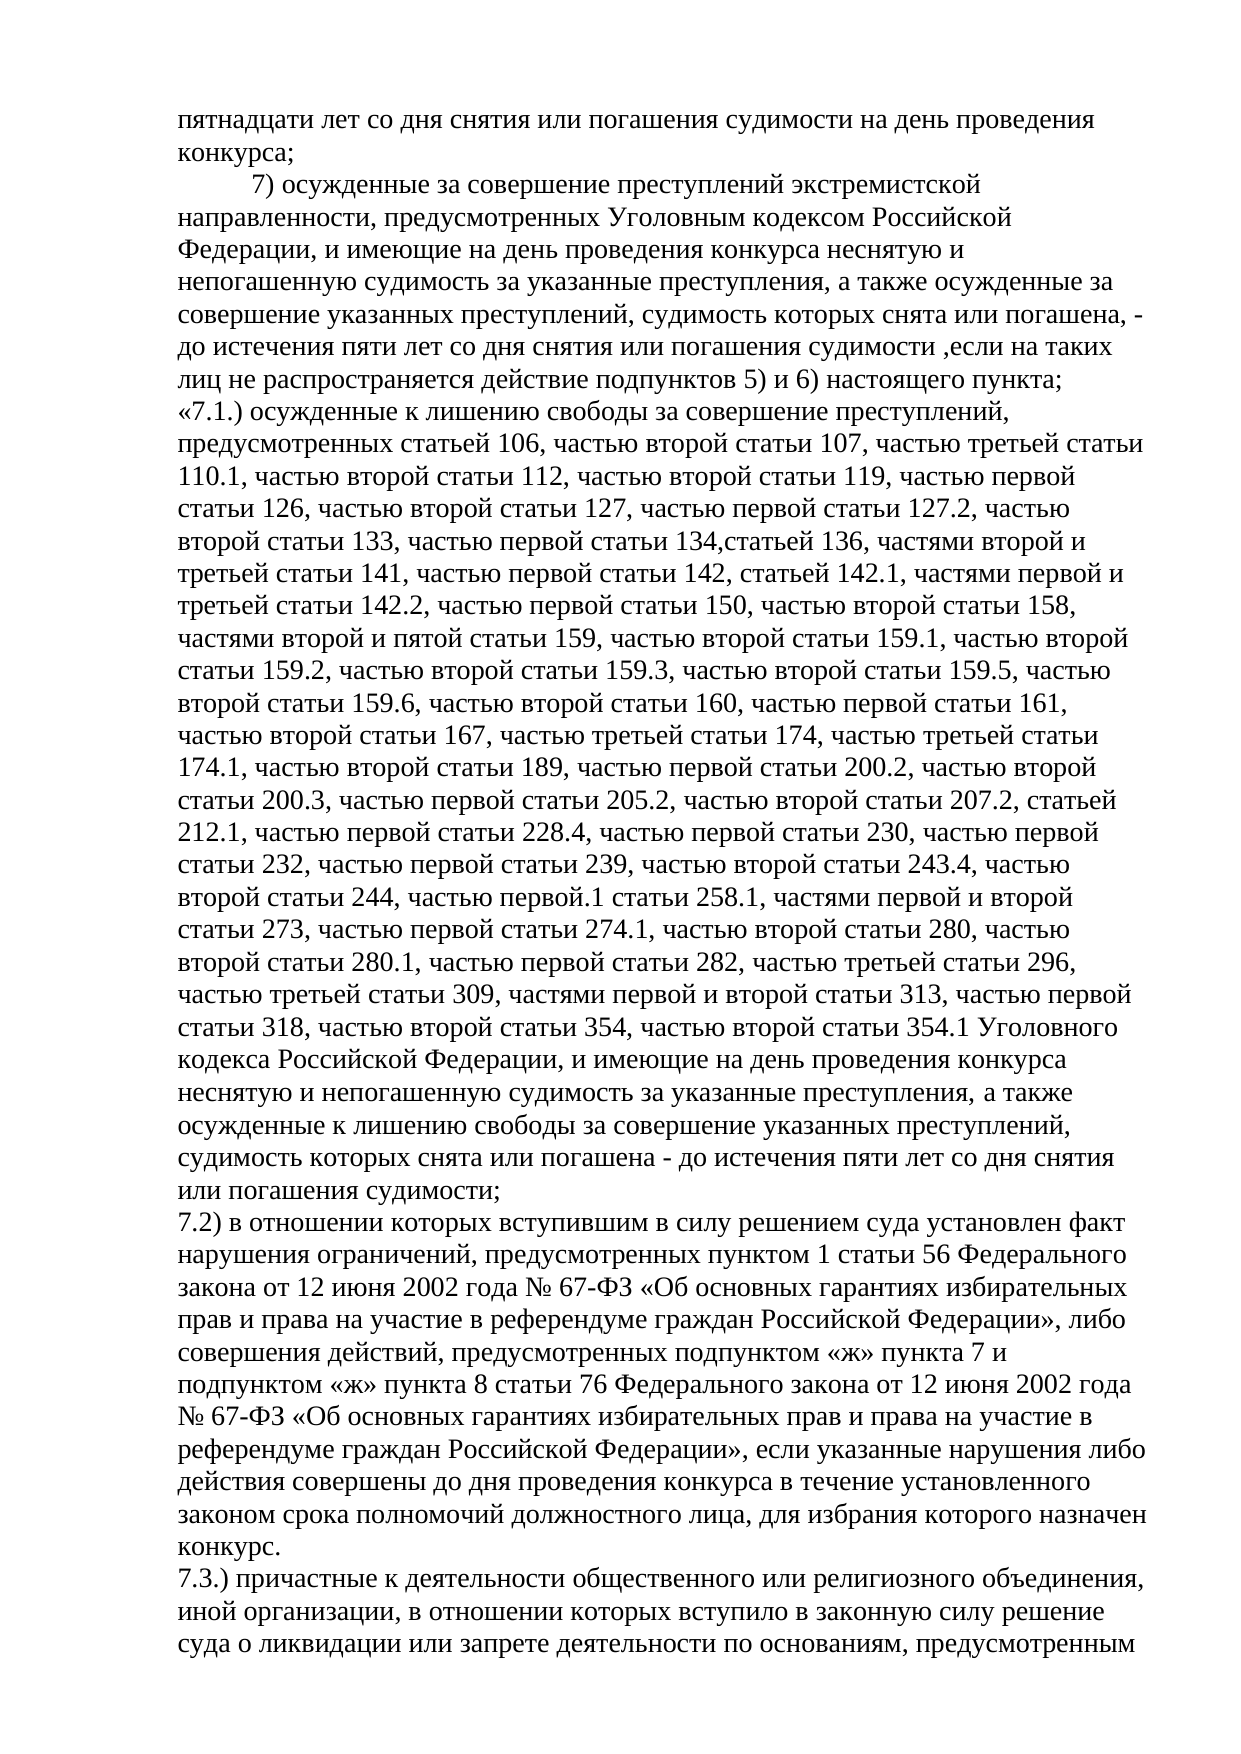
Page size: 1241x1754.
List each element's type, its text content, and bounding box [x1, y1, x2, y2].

text 7) осужденные за совершение преступлений экстремистской направленности, предусмотренных Уголовным кодексом Российской Федерации, и имеющие на день проведения конкурса неснятую и непогашенную судимость за указанные преступления, а также осужденные за совершение указанных преступлений, судимость которых снята или погашена, - до истечения пяти лет со дня снятия или погашения судимости ,если на таких лиц не распространяется действие подпунктов 5) и 6) настоящего пункта; [177, 167, 1152, 394]
text «7.1.) осужденные к лишению свободы за совершение преступлений, предусмотренных статьей 106, частью второй статьи 107, частью третьей статьи 110.1, частью второй статьи 112, частью второй статьи 119, частью первой статьи 126, частью второй статьи 127, частью первой статьи 127.2, частью второй статьи 133, частью первой статьи 134,статьей 136, частями второй и третьей статьи 141, частью первой статьи 142, статьей 142.1, частями первой и третьей статьи 142.2, частью первой статьи 150, частью второй статьи 158, частями второй и пятой статьи 159, частью второй статьи 159.1, частью второй статьи 159.2, частью второй статьи 159.3, частью второй статьи 159.5, частью второй статьи 159.6, частью второй статьи 160, частью первой статьи 161, частью второй статьи 167, частью третьей статьи 174, частью третьей статьи 174.1, частью второй статьи 189, частью первой статьи 200.2, частью второй статьи 200.3, частью первой статьи 205.2, частью второй статьи 207.2, статьей 212.1, частью первой статьи 228.4, частью первой статьи 230, частью первой статьи 232, частью первой статьи 239, частью второй статьи 243.4, частью второй статьи 244, частью первой.1 статьи 258.1, частями первой и второй статьи 273, частью первой статьи 274.1, частью второй статьи 280, частью второй статьи 280.1, частью первой статьи 282, частью третьей статьи 296, частью третьей статьи 309, частями первой и второй статьи 313, частью первой статьи 318, частью второй статьи 354, частью второй статьи 354.1 Уголовного кодекса Российской Федерации, и имеющие на день проведения конкурса неснятую и непогашенную судимость за указанные преступления, а также осужденные к лишению свободы за совершение указанных преступлений, судимость которых снята или погашена - до истечения пяти лет со дня снятия или погашения судимости; [177, 394, 1152, 1205]
text 7.2) в отношении которых вступившим в силу решением суда установлен факт нарушения ограничений, предусмотренных пунктом 1 статьи 56 Федерального закона от 12 июня 2002 года № 67-ФЗ «Об основных гарантиях избирательных прав и права на участие в референдуме граждан Российской Федерации», либо совершения действий, предусмотренных подпунктом «ж» пункта 7 и подпунктом «ж» пункта 8 статьи 76 Федерального закона от 12 июня 2002 года № 67-ФЗ «Об основных гарантиях избирательных прав и права на участие в референдуме граждан Российской Федерации», если указанные нарушения либо действия совершены до дня проведения конкурса в течение установленного законом срока полномочий должностного лица, для избрания которого назначен конкурс. [177, 1205, 1152, 1561]
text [177, 102, 1152, 167]
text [177, 1561, 1152, 1659]
